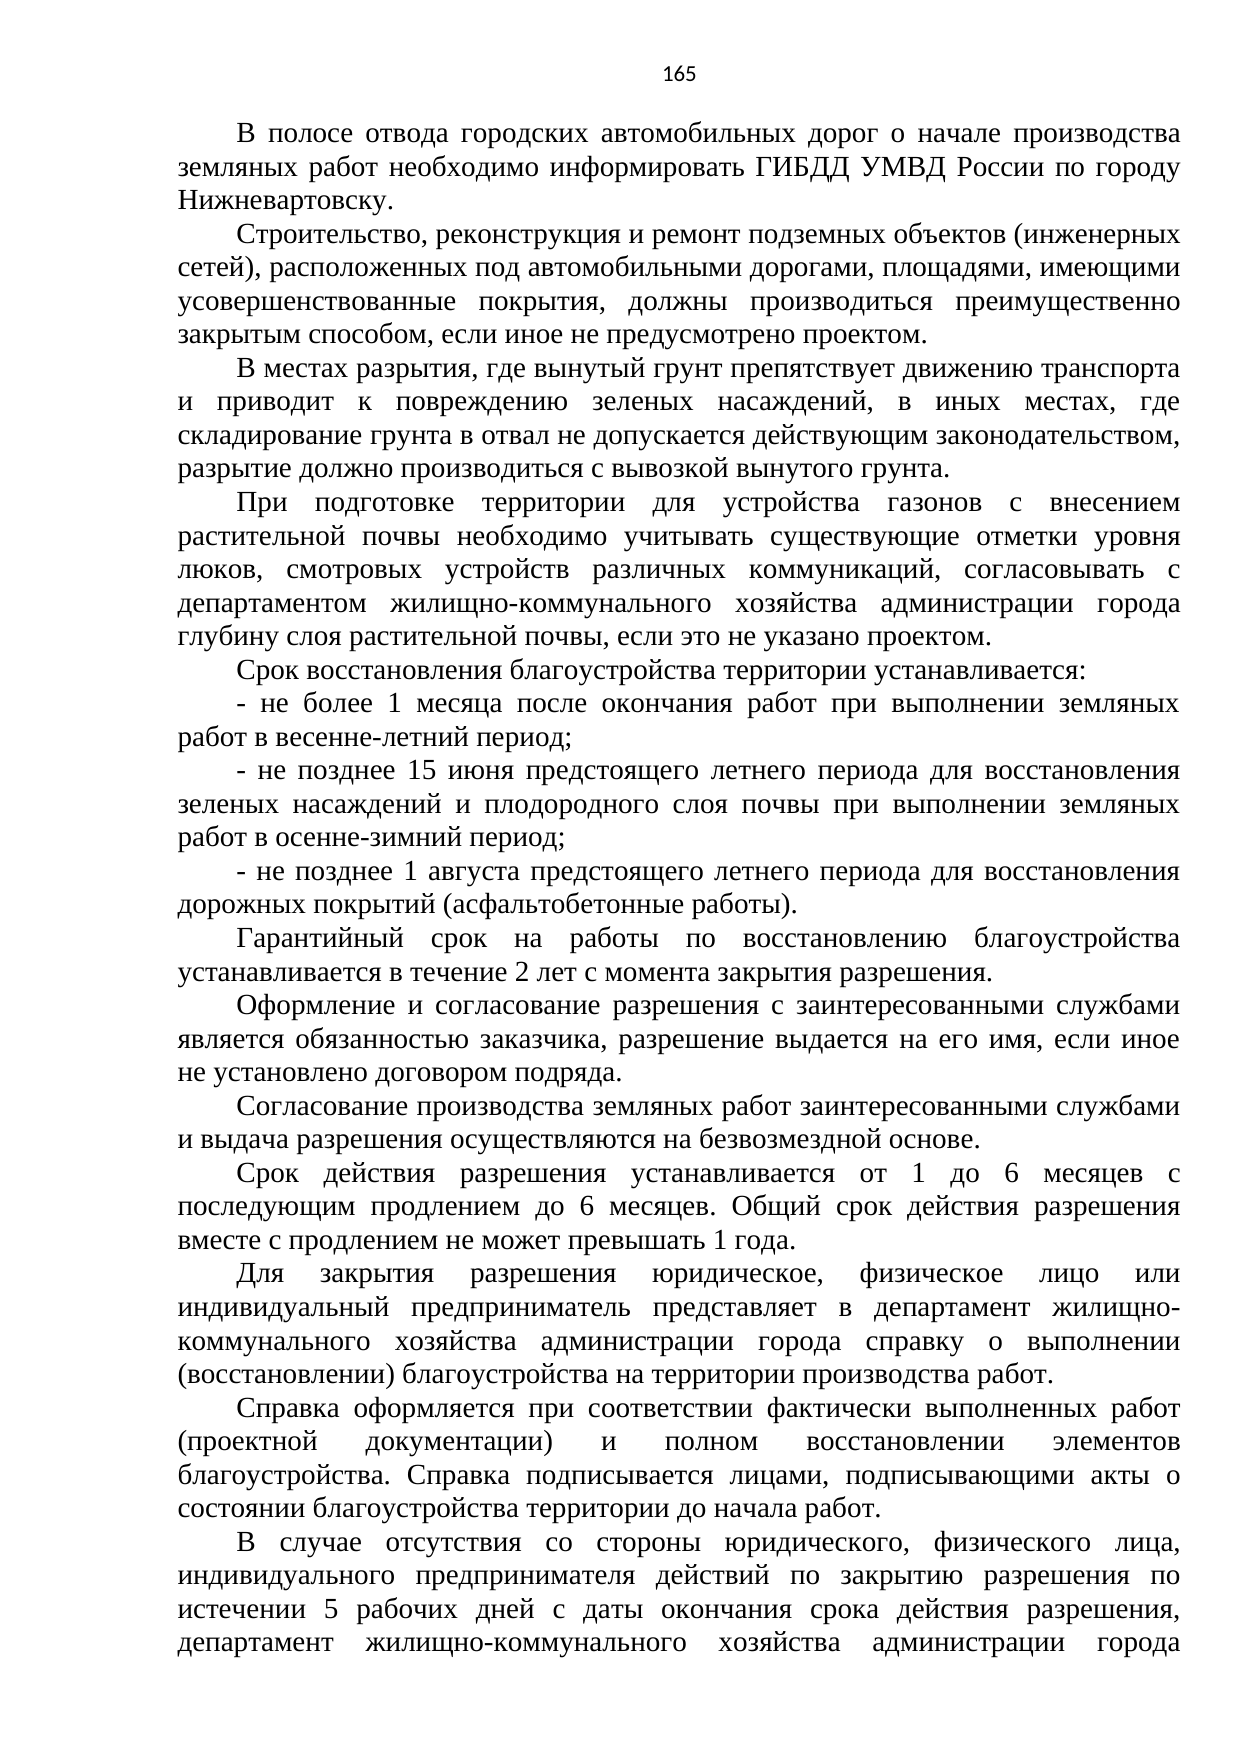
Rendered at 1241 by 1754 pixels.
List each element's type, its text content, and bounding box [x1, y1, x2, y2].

text Оформление и согласование разрешения с заинтересованными службами является обязанностью заказчика, разрешение выдается на его имя, если иное не установлено договором подряда. [177, 987, 1181, 1088]
text Согласование производства земляных работ заинтересованными службами и выдача разрешения осуществляются на безвозмездной основе. [177, 1088, 1181, 1155]
text - не более 1 месяца после окончания работ при выполнении земляных работ в весенне-летний период; [177, 685, 1181, 752]
text Справка оформляется при соответствии фактически выполненных работ (проектной документации) и полном восстановлении элементов благоустройства. Справка подписывается лицами, подписывающими акты о состоянии благоустройства территории до начала работ. [177, 1390, 1181, 1524]
text Строительство, реконструкция и ремонт подземных объектов (инженерных сетей), расположенных под автомобильными дорогами, площадями, имеющими усовершенствованные покрытия, должны производиться преимущественно закрытым способом, если иное не предусмотрено проектом. [177, 216, 1181, 350]
text При подготовке территории для устройства газонов с внесением растительной почвы необходимо учитывать существующие отметки уровня люков, смотровых устройств различных коммуникаций, согласовывать с департаментом жилищно-коммунального хозяйства администрации города глубину слоя растительной почвы, если это не указано проектом. [177, 484, 1181, 652]
text В полосе отвода городских автомобильных дорог о начале производства земляных работ необходимо информировать ГИБДД УМВД России по городу Нижневартовску. [177, 115, 1181, 216]
text - не позднее 1 августа предстоящего летнего периода для восстановления дорожных покрытий (асфальтобетонные работы). [177, 853, 1181, 920]
text Срок действия разрешения устанавливается от 1 до 6 месяцев с последующим продлением до 6 месяцев. Общий срок действия разрешения вместе с продлением не может превышать 1 года. [177, 1155, 1181, 1256]
text Гарантийный срок на работы по восстановлению благоустройства устанавливается в течение 2 лет с момента закрытия разрешения. [177, 920, 1181, 987]
text - не позднее 15 июня предстоящего летнего периода для восстановления зеленых насаждений и плодородного слоя почвы при выполнении земляных работ в осенне-зимний период; [177, 752, 1181, 853]
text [177, 1524, 1181, 1658]
text Для закрытия разрешения юридическое, физическое лицо или индивидуальный предприниматель представляет в департамент жилищно-коммунального хозяйства администрации города справку о выполнении (восстановлении) благоустройства на территории производства работ. [177, 1256, 1181, 1390]
text Срок восстановления благоустройства территории устанавливается: [177, 652, 1181, 685]
text В местах разрытия, где вынутый грунт препятствует движению транспорта и приводит к повреждению зеленых насаждений, в иных местах, где складирование грунта в отвал не допускается действующим законодательством, разрытие должно производиться с вывозкой вынутого грунта. [177, 350, 1181, 484]
